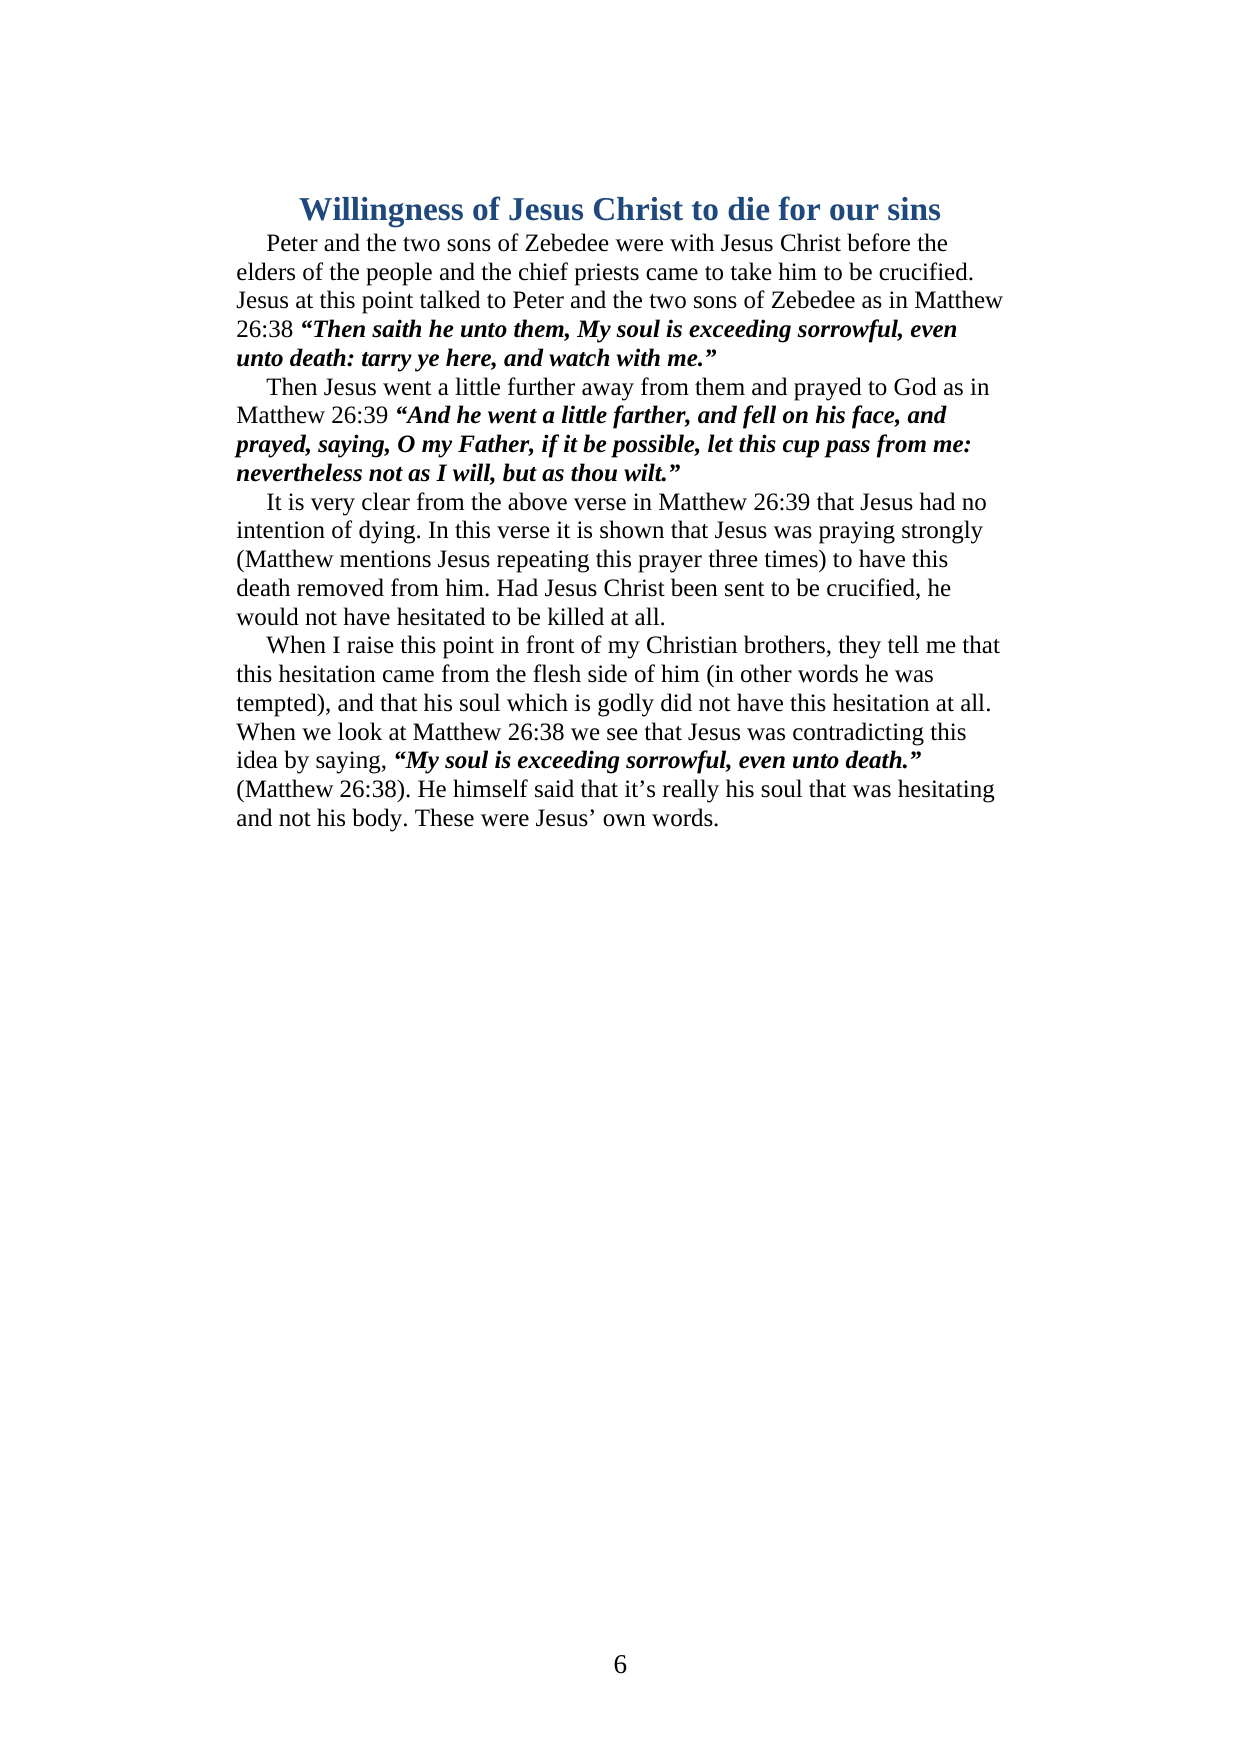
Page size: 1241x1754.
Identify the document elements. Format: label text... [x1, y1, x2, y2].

subtitle Willingness of Jesus Christ to die for our sins [236, 190, 1004, 228]
text It is very clear from the above verse in Matthew 26:39 that Jesus had no intention of dying. In this verse it is shown that Jesus was praying strongly (Matthew mentions Jesus repeating this prayer three times) to have this death removed from him. Had Jesus Christ been sent to be crucified, he would not have hesitated to be killed at all. [236, 487, 1004, 631]
text Then Jesus went a little further away from them and prayed to God as in Matthew 26:39 “And he went a little farther, and fell on his face, and prayed, saying, O my Father, if it be possible, let this cup pass from me: nevertheless not as I will, but as thou wilt.” [236, 372, 1004, 487]
text Peter and the two sons of Zebedee were with Jesus Christ before the elders of the people and the chief priests came to take him to be crucified. Jesus at this point talked to Peter and the two sons of Zebedee as in Matthew 26:38 “Then saith he unto them, My soul is exceeding sorrowful, even unto death: tarry ye here, and watch with me.” [236, 228, 1004, 372]
text When I raise this point in front of my Christian brothers, they tell me that this hesitation came from the flesh side of him (in other words he was tempted), and that his soul which is godly did not have this hesitation at all. When we look at Matthew 26:38 we see that Jesus was contradicting this idea by saying, “My soul is exceeding sorrowful, even unto death.” (Matthew 26:38). He himself said that it’s really his soul that was hesitating and not his body. These were Jesus’ own words. [236, 631, 1004, 832]
